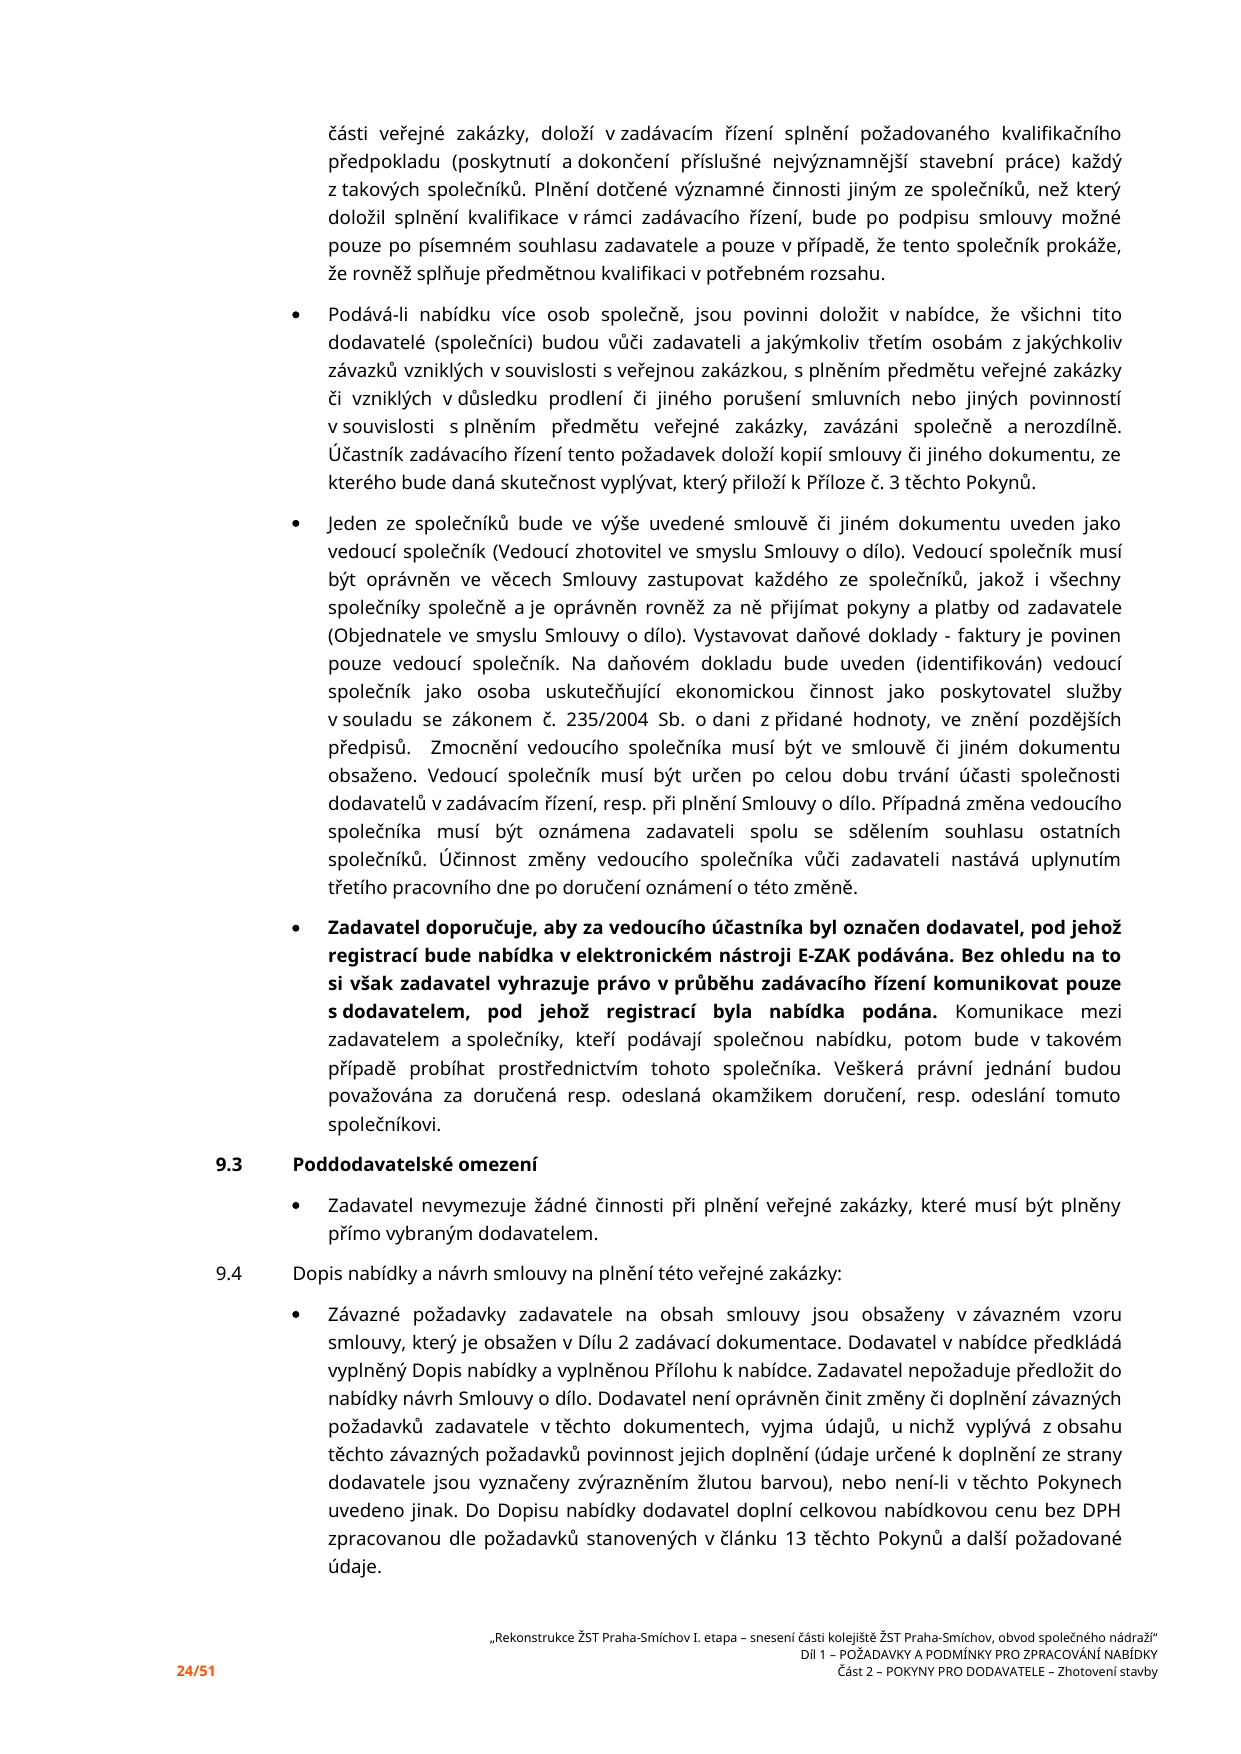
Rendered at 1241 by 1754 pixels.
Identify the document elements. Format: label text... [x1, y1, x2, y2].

text Poddodavatelské omezení [216, 1151, 1122, 1177]
text Podává-li nabídku více osob společně, jsou povinni doložit v nabídce, že všichni tito dodavatelé (společníci) budou vůči zadavateli a jakýmkoliv třetím osobám z jakýchkoliv závazků vzniklých v souvislosti s veřejnou zakázkou, s plněním předmětu veřejné zakázky či vzniklých v důsledku prodlení či jiného porušení smluvních nebo jiných povinností v souvislosti s plněním předmětu veřejné zakázky, zavázáni společně a nerozdílně. Účastník zadávacího řízení tento požadavek doloží kopií smlouvy či jiného dokumentu, ze kterého bude daná skutečnost vyplývat, který přiloží k Příloze č. 3 těchto Pokynů. [292, 301, 1122, 495]
text Jeden ze společníků bude ve výše uvedené smlouvě či jiném dokumentu uveden jako vedoucí společník (Vedoucí zhotovitel ve smyslu Smlouvy o dílo). Vedoucí společník musí být oprávněn ve věcech Smlouvy zastupovat každého ze společníků, jakož i všechny společníky společně a je oprávněn rovněž za ně přijímat pokyny a platby od zadavatele (Objednatele ve smyslu Smlouvy o dílo). Vystavovat daňové doklady - faktury je povinen pouze vedoucí společník. Na daňovém dokladu bude uveden (identifikován) vedoucí společník jako osoba uskutečňující ekonomickou činnost jako poskytovatel služby v souladu se zákonem č. 235/2004 Sb. o dani z přidané hodnoty, ve znění pozdějších předpisů. Zmocnění vedoucího společníka musí být ve smlouvě či jiném dokumentu obsaženo. Vedoucí společník musí být určen po celou dobu trvání účasti společnosti dodavatelů v zadávacím řízení, resp. při plnění Smlouvy o dílo. Případná změna vedoucího společníka musí být oznámena zadavateli spolu se sdělením souhlasu ostatních společníků. Účinnost změny vedoucího společníka vůči zadavateli nastává uplynutím třetího pracovního dne po doručení oznámení o této změně. [292, 510, 1122, 900]
text Dopis nabídky a návrh smlouvy na plnění této veřejné zakázky: [216, 1260, 1122, 1286]
text Závazné požadavky zadavatele na obsah smlouvy jsou obsaženy v závazném vzoru smlouvy, který je obsažen v Dílu 2 zadávací dokumentace. Dodavatel v nabídce předkládá vyplněný Dopis nabídky a vyplněnou Přílohu k nabídce. Zadavatel nepožaduje předložit do nabídky návrh Smlouvy o dílo. Dodavatel není oprávněn činit změny či doplnění závazných požadavků zadavatele v těchto dokumentech, vyjma údajů, u nichž vyplývá z obsahu těchto závazných požadavků povinnost jejich doplnění (údaje určené k doplnění ze strany dodavatele jsou vyznačeny zvýrazněním žlutou barvou), nebo není-li v těchto Pokynech uvedeno jinak. Do Dopisu nabídky dodavatel doplní celkovou nabídkovou cenu bez DPH zpracovanou dle požadavků stanovených v článku 13 těchto Pokynů a další požadované údaje. [292, 1301, 1122, 1579]
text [292, 121, 1122, 286]
text Zadavatel doporučuje, aby za vedoucího účastníka byl označen dodavatel, pod jehož registrací bude nabídka v elektronickém nástroji E-ZAK podávána. Bez ohledu na to si však zadavatel vyhrazuje právo v průběhu zadávacího řízení komunikovat pouze s dodavatelem, pod jehož registrací byla nabídka podána. Komunikace mezi zadavatelem a společníky, kteří podávají společnou nabídku, potom bude v takovém případě probíhat prostřednictvím tohoto společníka. Veškerá právní jednání budou považována za doručená resp. odeslaná okamžikem doručení, resp. odeslání tomuto společníkovi. [292, 915, 1122, 1136]
text Zadavatel nevymezuje žádné činnosti při plnění veřejné zakázky, které musí být plněny přímo vybraným dodavatelem. [292, 1192, 1122, 1245]
